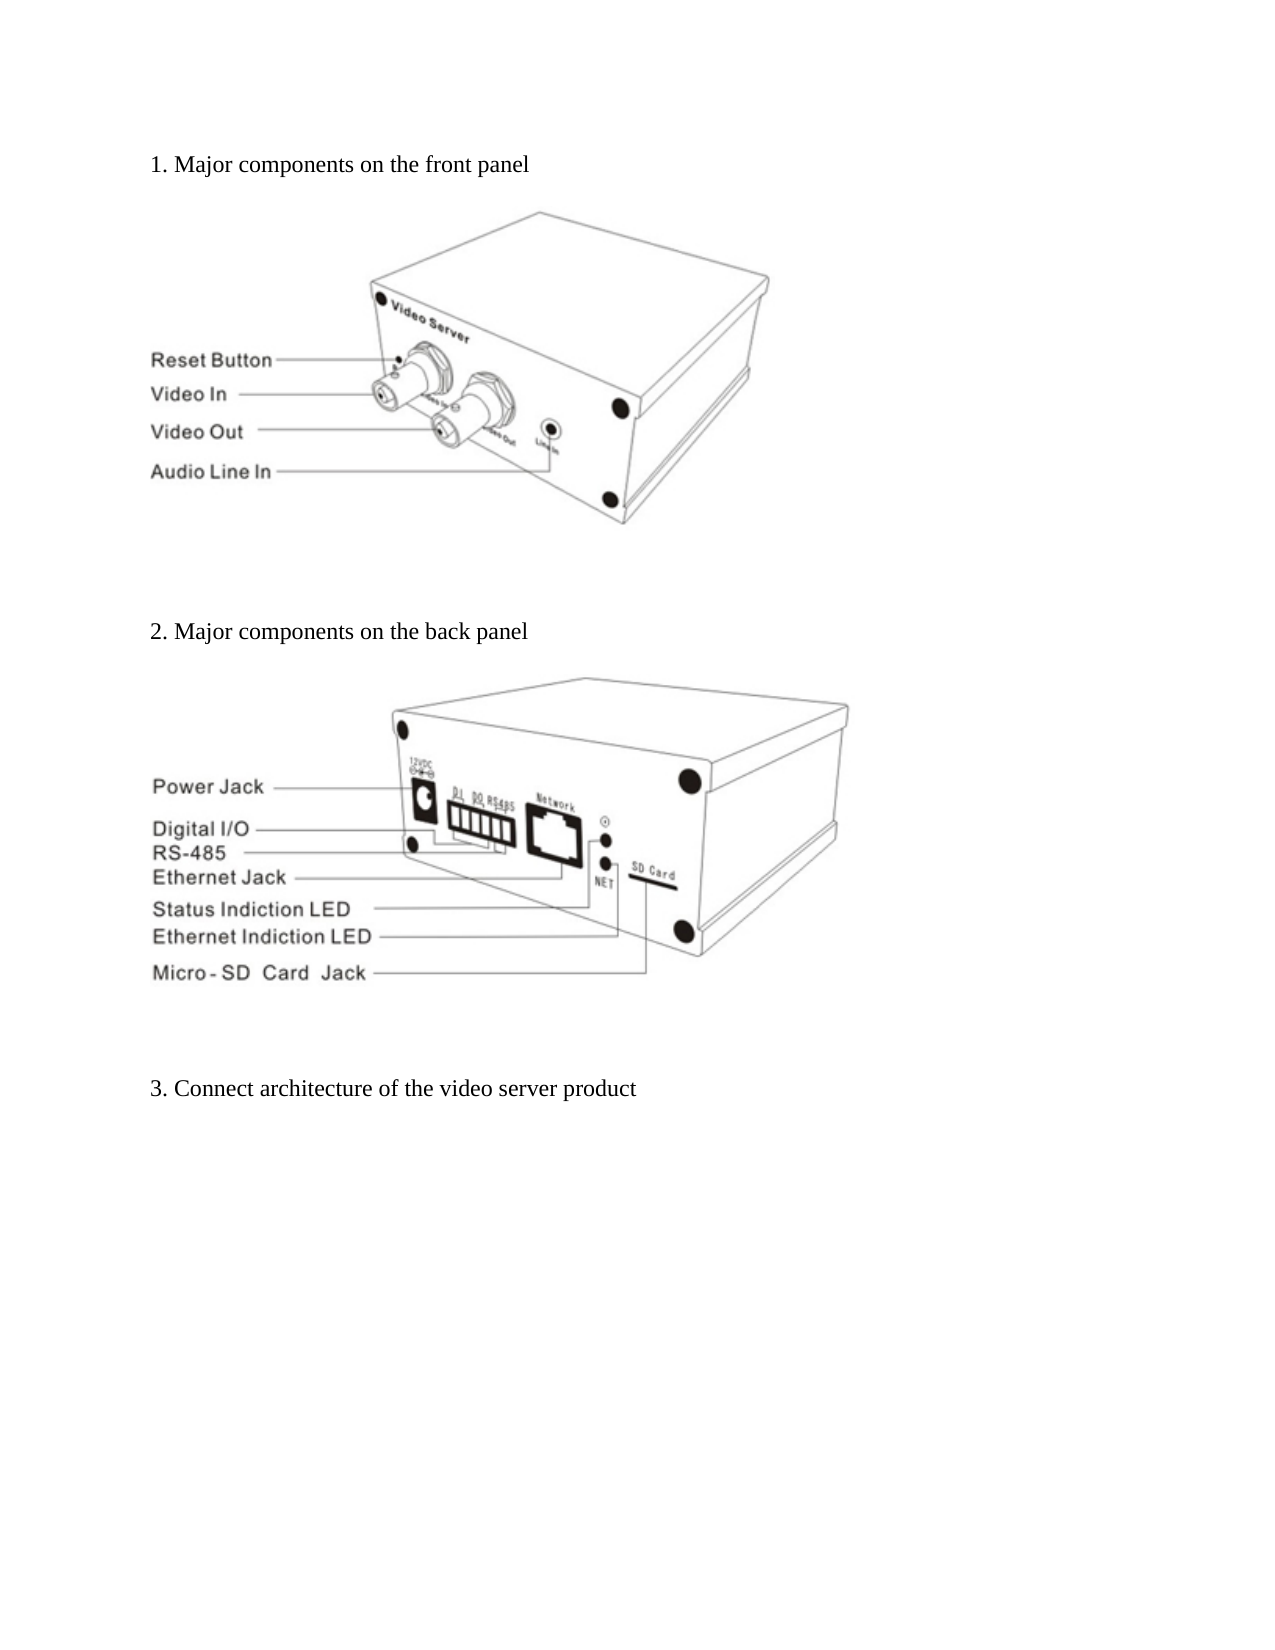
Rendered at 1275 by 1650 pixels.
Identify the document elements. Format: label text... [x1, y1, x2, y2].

text 2. Major components on the back panel [150, 617, 1125, 645]
text 3. Connect architecture of the video server product [150, 1074, 1125, 1101]
text 1. Major components on the front panel [150, 150, 1125, 178]
picture [150, 674, 855, 987]
picture [150, 206, 775, 531]
